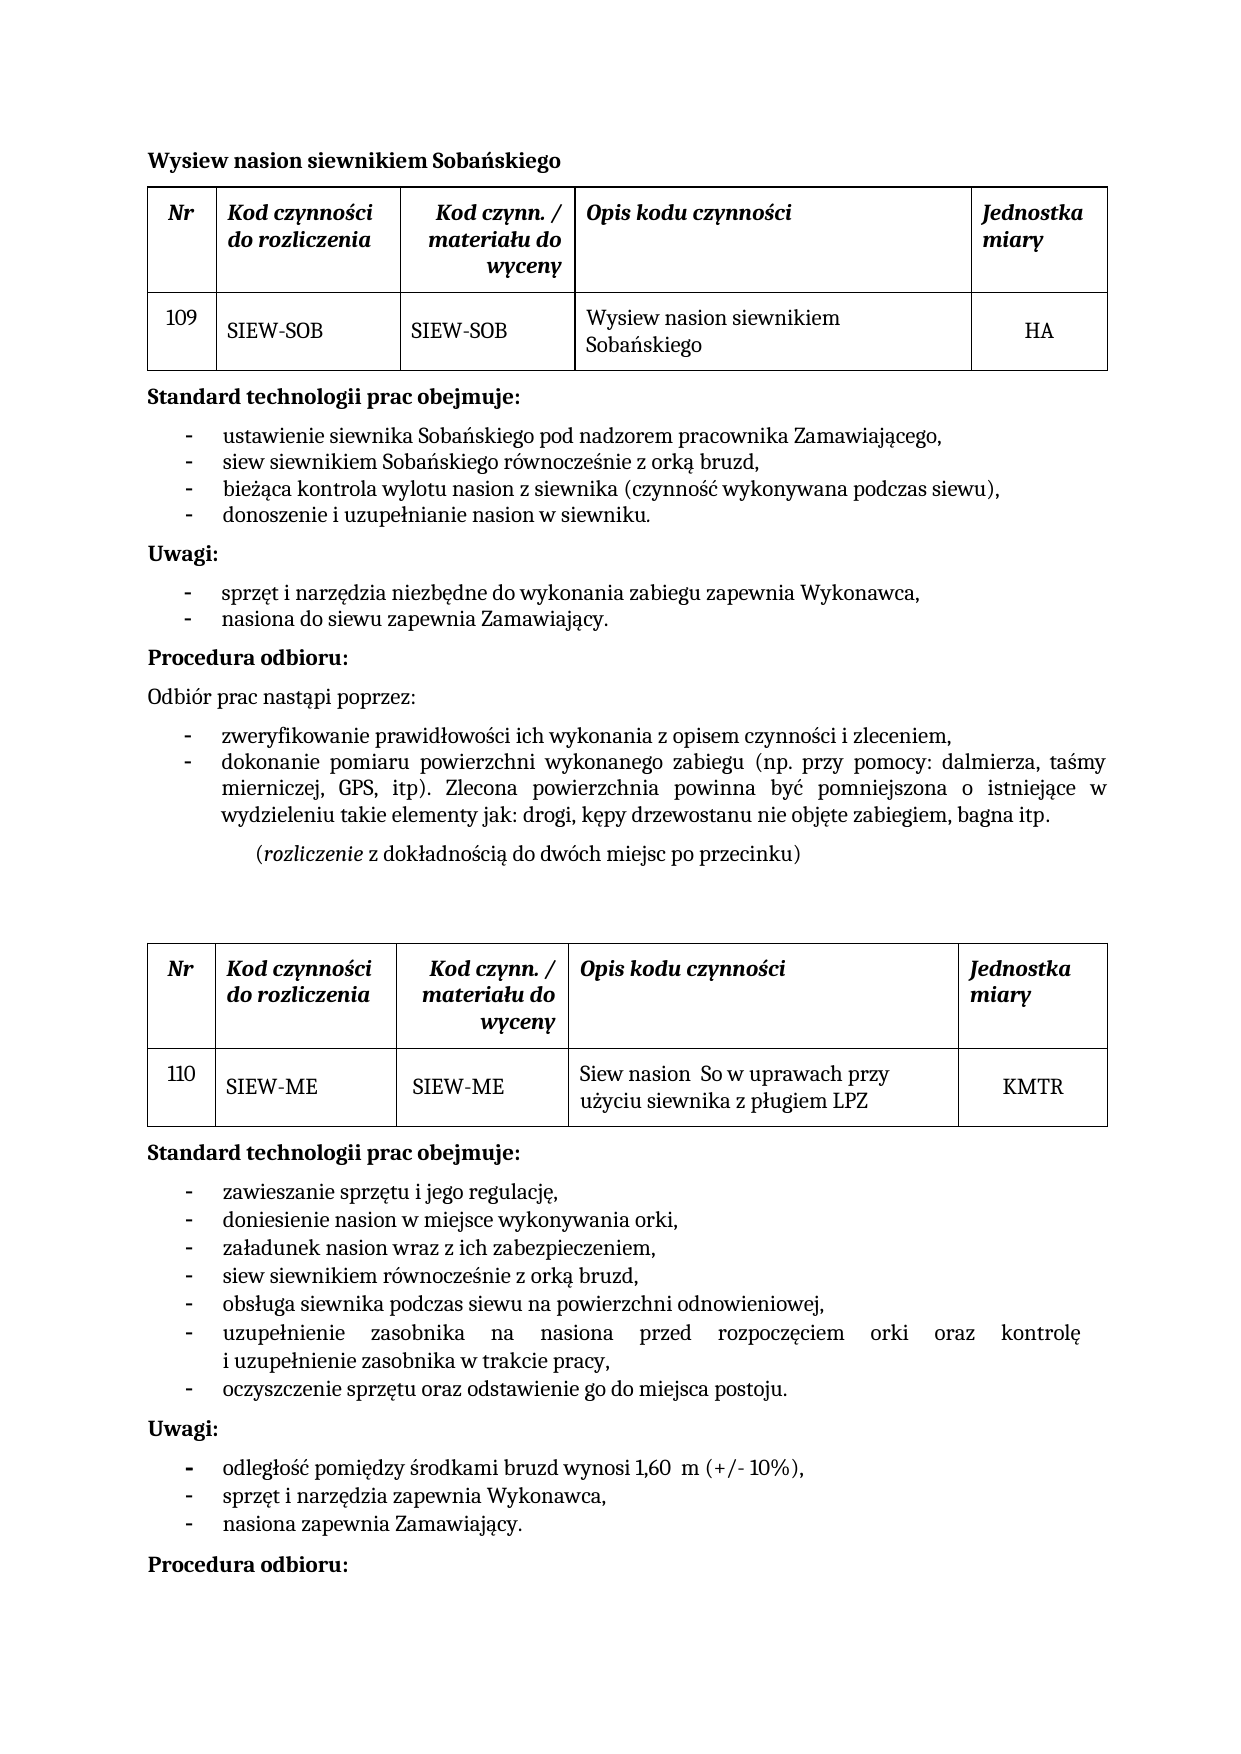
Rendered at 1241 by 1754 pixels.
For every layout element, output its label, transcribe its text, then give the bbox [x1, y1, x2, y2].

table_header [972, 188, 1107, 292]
list obsługa siewnika podczas siewu na powierzchni odnowieniowej, [185, 1291, 1107, 1317]
list odległość pomiędzy środkami bruzd wynosi 1,60 m (+/- 10%), [185, 1455, 1107, 1481]
list sprzęt i narzędzia zapewnia Wykonawca, [185, 1483, 1107, 1509]
list nasiona zapewnia Zamawiający. [185, 1511, 1107, 1538]
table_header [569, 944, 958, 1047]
list załadunek nasion wraz z ich zabezpieczeniem, [185, 1235, 1107, 1261]
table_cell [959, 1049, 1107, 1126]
text Standard technologii prac obejmuje: [148, 384, 1107, 410]
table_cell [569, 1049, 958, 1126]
list zweryfikowanie prawidłowości ich wykonania z opisem czynności i zleceniem, [184, 722, 1107, 749]
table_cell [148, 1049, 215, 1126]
list oczyszczenie sprzętu oraz odstawienie go do miejsca postoju. [185, 1376, 1107, 1402]
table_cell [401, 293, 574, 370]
text Odbiór prac nastąpi poprzez: [148, 683, 1107, 710]
text Procedura odbioru: [148, 645, 1107, 671]
list ustawienie siewnika Sobańskiego pod nadzorem pracownika Zamawiającego, [185, 423, 1107, 449]
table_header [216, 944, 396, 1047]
text Wysiew nasion siewnikiem Sobańskiego [148, 148, 1107, 174]
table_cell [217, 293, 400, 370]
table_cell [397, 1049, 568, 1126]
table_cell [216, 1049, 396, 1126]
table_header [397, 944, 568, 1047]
text Standard technologii prac obejmuje: [148, 1140, 1107, 1166]
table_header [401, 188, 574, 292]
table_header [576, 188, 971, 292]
text (rozliczenie z dokładnością do dwóch miejsc po przecinku) [181, 840, 1107, 867]
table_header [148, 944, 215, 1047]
list doniesienie nasion w miejsce wykonywania orki, [185, 1207, 1107, 1233]
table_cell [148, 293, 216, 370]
text Uwagi: [148, 1416, 1107, 1442]
list sprzęt i narzędzia niezbędne do wykonania zabiegu zapewnia Wykonawca, [184, 579, 1107, 606]
list siew siewnikiem równocześnie z orką bruzd, [185, 1263, 1107, 1289]
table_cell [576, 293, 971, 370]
list siew siewnikiem Sobańskiego równocześnie z orką bruzd, [185, 449, 1107, 475]
list uzupełnienie zasobnika na nasiona przed rozpoczęciem orki oraz kontrolę i uzupełnienie zasobnika w trakcie pracy, [185, 1319, 1107, 1374]
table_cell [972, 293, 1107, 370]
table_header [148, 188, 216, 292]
list bieżąca kontrola wylotu nasion z siewnika (czynność wykonywana podczas siewu), [185, 475, 1107, 502]
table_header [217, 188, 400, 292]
list nasiona do siewu zapewnia Zamawiający. [184, 606, 1107, 632]
text Procedura odbioru: [148, 1552, 1107, 1578]
list donoszenie i uzupełnianie nasion w siewniku. [185, 502, 1107, 528]
text Uwagi: [148, 541, 1107, 567]
list dokonanie pomiaru powierzchni wykonanego zabiegu (np. przy pomocy: dalmierza, taśmy mierniczej, GPS, itp). Zlecona powierzchnia powinna być pomniejszona o istniejące w wydzieleniu takie elementy jak: drogi, kępy drzewostanu nie objęte zabiegiem, bagna itp. [184, 749, 1107, 828]
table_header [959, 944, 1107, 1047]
list zawieszanie sprzętu i jego regulację, [185, 1179, 1107, 1205]
